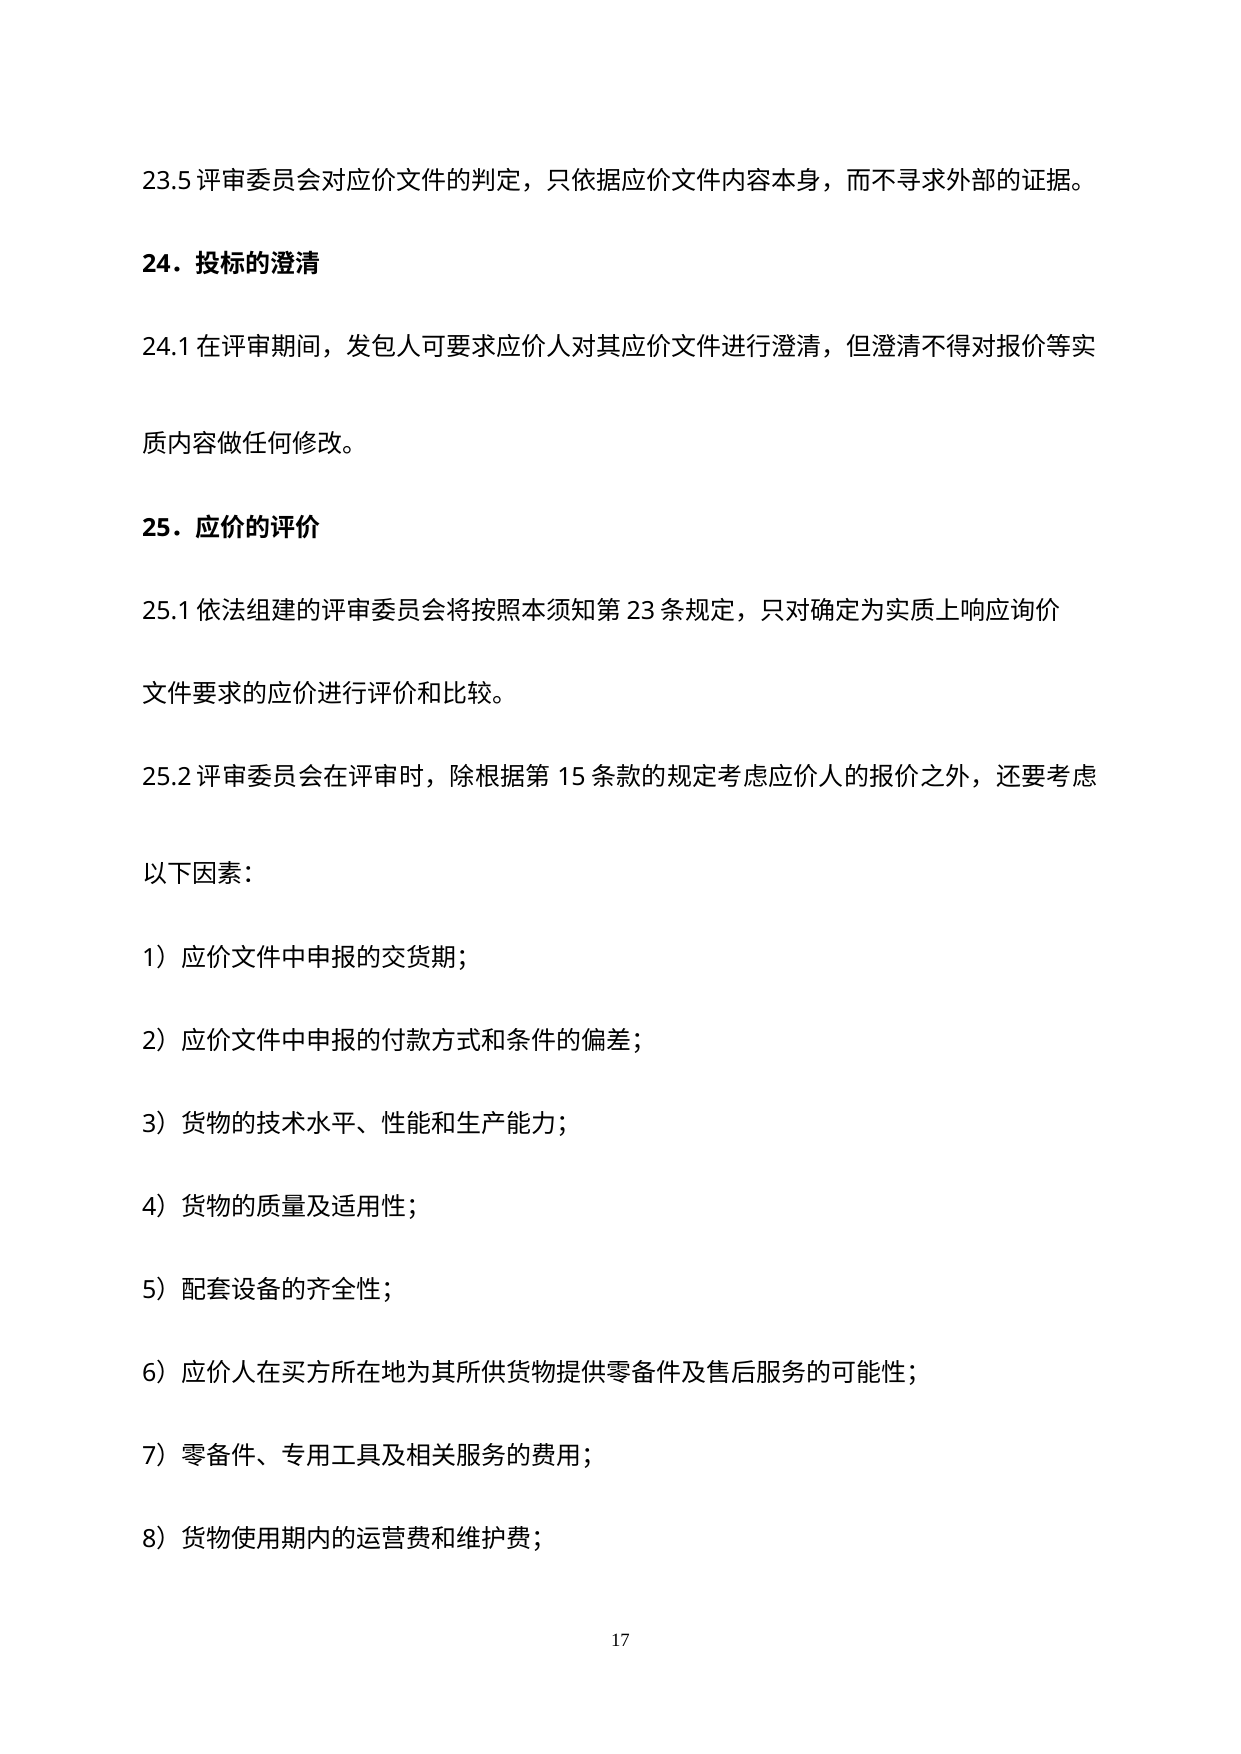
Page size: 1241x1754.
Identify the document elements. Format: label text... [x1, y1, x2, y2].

text 1）应价文件中申报的交货期； [142, 923, 1098, 988]
text 6）应价人在买方所在地为其所供货物提供零备件及售后服务的可能性； [142, 1338, 1098, 1403]
text 24.1在评审期间，发包人可要求应价人对其应价文件进行澄清，但澄清不得对报价等实质内容做任何修改。 [142, 312, 1098, 474]
text 7）零备件、专用工具及相关服务的费用； [142, 1421, 1098, 1486]
text 5）配套设备的齐全性； [142, 1255, 1098, 1320]
text 23.5评审委员会对应价文件的判定，只依据应价文件内容本身，而不寻求外部的证据。 [142, 146, 1098, 211]
text 2）应价文件中申报的付款方式和条件的偏差； [142, 1006, 1098, 1071]
text 24．投标的澄清 [142, 229, 1098, 294]
text 文件要求的应价进行评价和比较。 [142, 659, 1098, 724]
text 8）货物使用期内的运营费和维护费； [142, 1504, 1098, 1569]
text 25.1依法组建的评审委员会将按照本须知第23条规定，只对确定为实质上响应询价 [142, 576, 1098, 641]
text 25．应价的评价 [142, 493, 1098, 558]
text 4）货物的质量及适用性； [142, 1172, 1098, 1237]
text 3）货物的技术水平、性能和生产能力； [142, 1089, 1098, 1154]
text 25.2评审委员会在评审时，除根据第15条款的规定考虑应价人的报价之外，还要考虑以下因素： [142, 742, 1098, 904]
